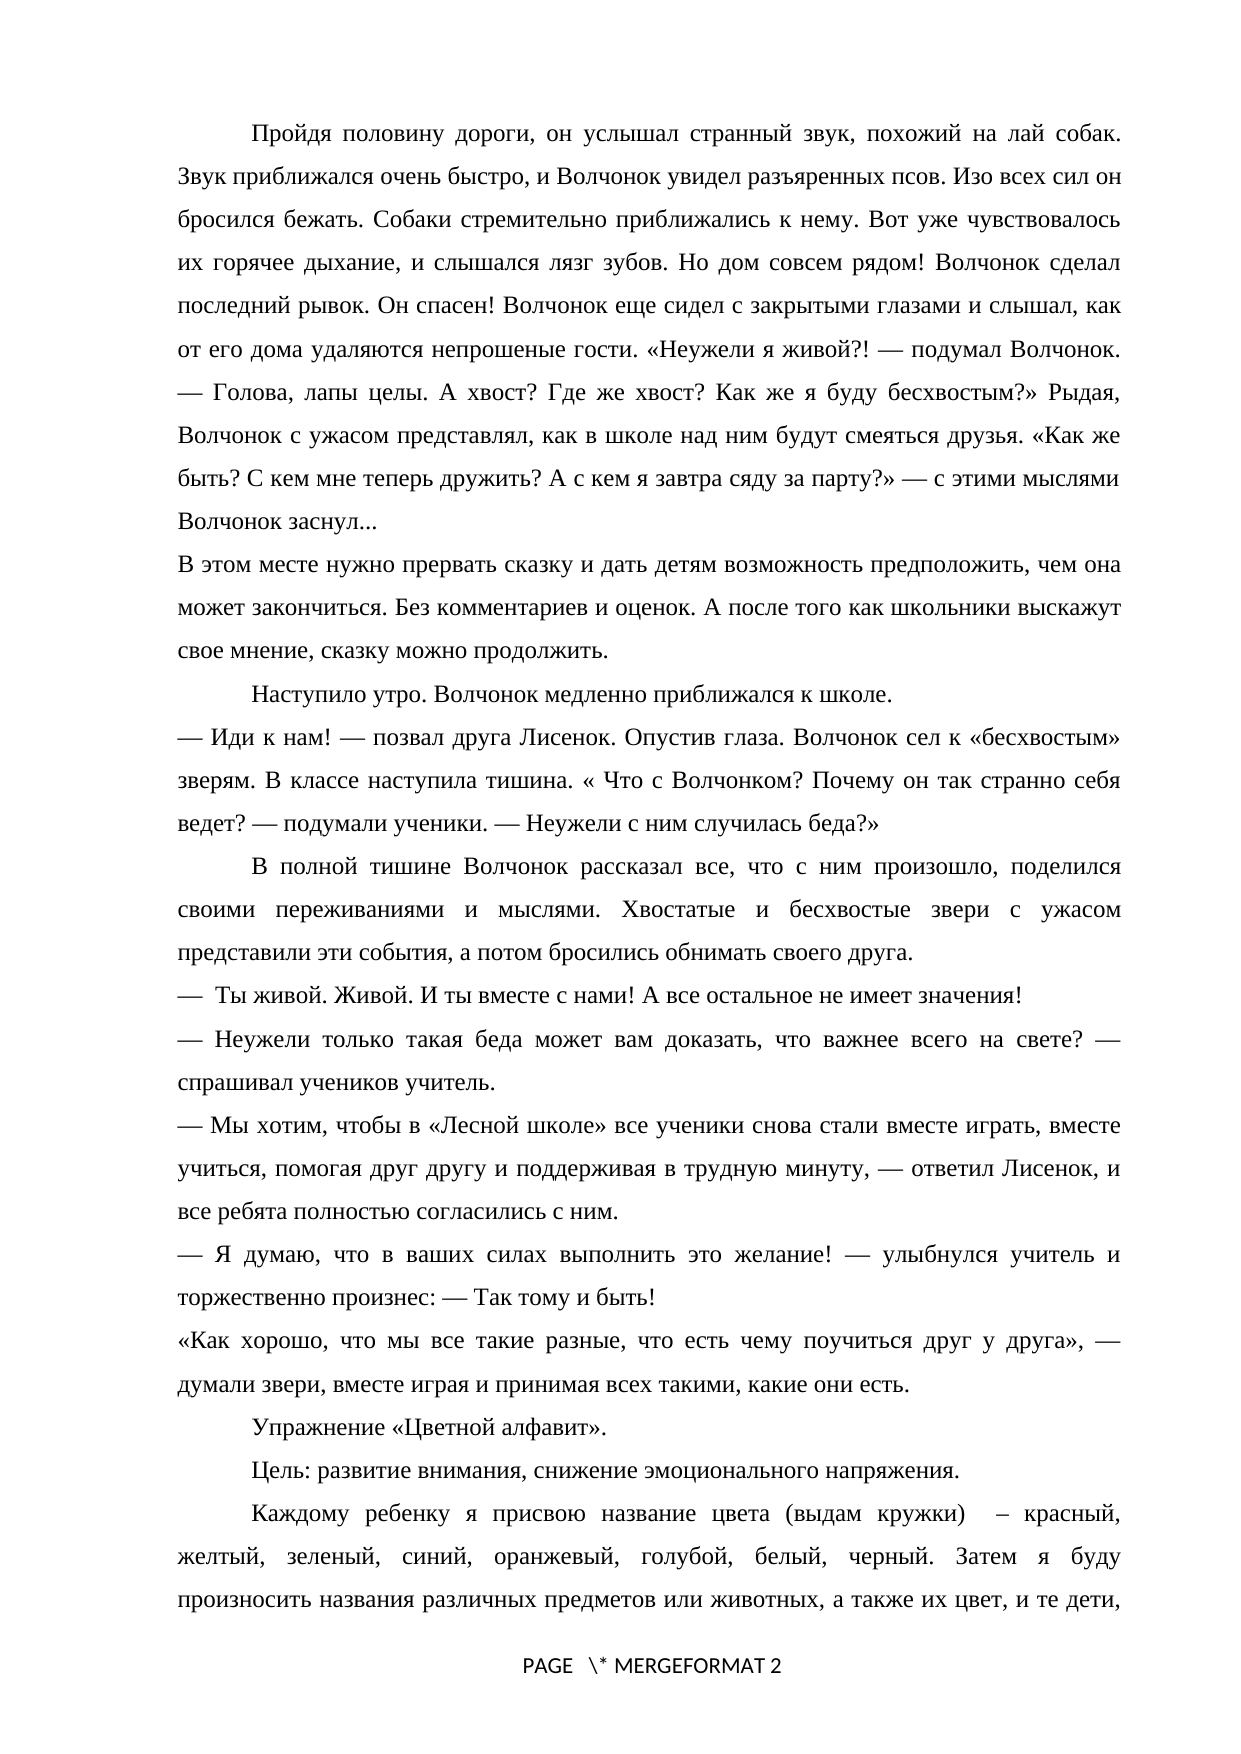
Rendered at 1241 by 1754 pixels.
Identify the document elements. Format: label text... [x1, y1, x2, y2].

text — Мы хотим, чтобы в «Лесной школе» все ученики снова стали вместе играть, вместе учиться, помогая друг другу и поддерживая в трудную минуту, — ответил Лисенок, и все ребята полностью согласились с ним. [177, 1110, 1122, 1225]
text Цель: развитие внимания, снижение эмоционального напряжения. [177, 1455, 1122, 1484]
text — Иди к нам! — позвал друга Лисенок. Опустив глаза. Волчонок сел к «бесхвостым» зверям. В классе наступила тишина. « Что с Волчонком? Почему он так странно себя ведет? — подумали ученики. — Неужели с ним случилась беда?» [177, 722, 1122, 837]
text Упражнение «Цветной алфавит». [177, 1412, 1122, 1441]
text — Я думаю, что в ваших силах выполнить это желание! — улыбнулся учитель и торжественно произнес: — Так тому и быть! [177, 1239, 1122, 1311]
text В полной тишине Волчонок рассказал все, что с ним произошло, поделился своими переживаниями и мыслями. Хвостатые и бесхвостые звери с ужасом представили эти события, а потом бросились обнимать своего друга. [177, 851, 1122, 966]
text «Как хорошо, что мы все такие разные, что есть чему поучиться друг у друга», — думали звери, вместе играя и принимая всех такими, какие они есть. [177, 1326, 1122, 1397]
text В этом месте нужно прервать сказку и дать детям возможность предположить, чем она может закончиться. Без комментариев и оценок. А после того как школьники выскажут свое мнение, сказку можно продолжить. [177, 549, 1122, 664]
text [177, 1498, 1122, 1613]
text Пройдя половину дороги, он услышал странный звук, похожий на лай собак. Звук приближался очень быстро, и Волчонок увидел разъяренных псов. Изо всех сил он бросился бежать. Собаки стремительно приближались к нему. Вот уже чувствовалось их горячее дыхание, и слышался лязг зубов. Но дом совсем рядом! Волчонок сделал последний рывок. Он спасен! Волчонок еще сидел с закрытыми глазами и слышал, как от его дома удаляются непрошеные гости. «Неужели я живой?! — подумал Волчонок. — Голова, лапы целы. А хвост? Где же хвост? Как же я буду бесхвостым?» Рыдая, Волчонок с ужасом представлял, как в школе над ним будут смеяться друзья. «Как же быть? С кем мне теперь дружить? А с кем я завтра сяду за парту?» — с этими мыслями Волчонок заснул... [177, 118, 1122, 535]
text — Ты живой. Живой. И ты вместе с нами! А все остальное не имеет значения! [177, 981, 1122, 1009]
text — Неужели только такая беда может вам доказать, что важнее всего на свете? — спрашивал учеников учитель. [177, 1024, 1122, 1096]
text Наступило утро. Волчонок медленно приближался к школе. [177, 679, 1122, 707]
